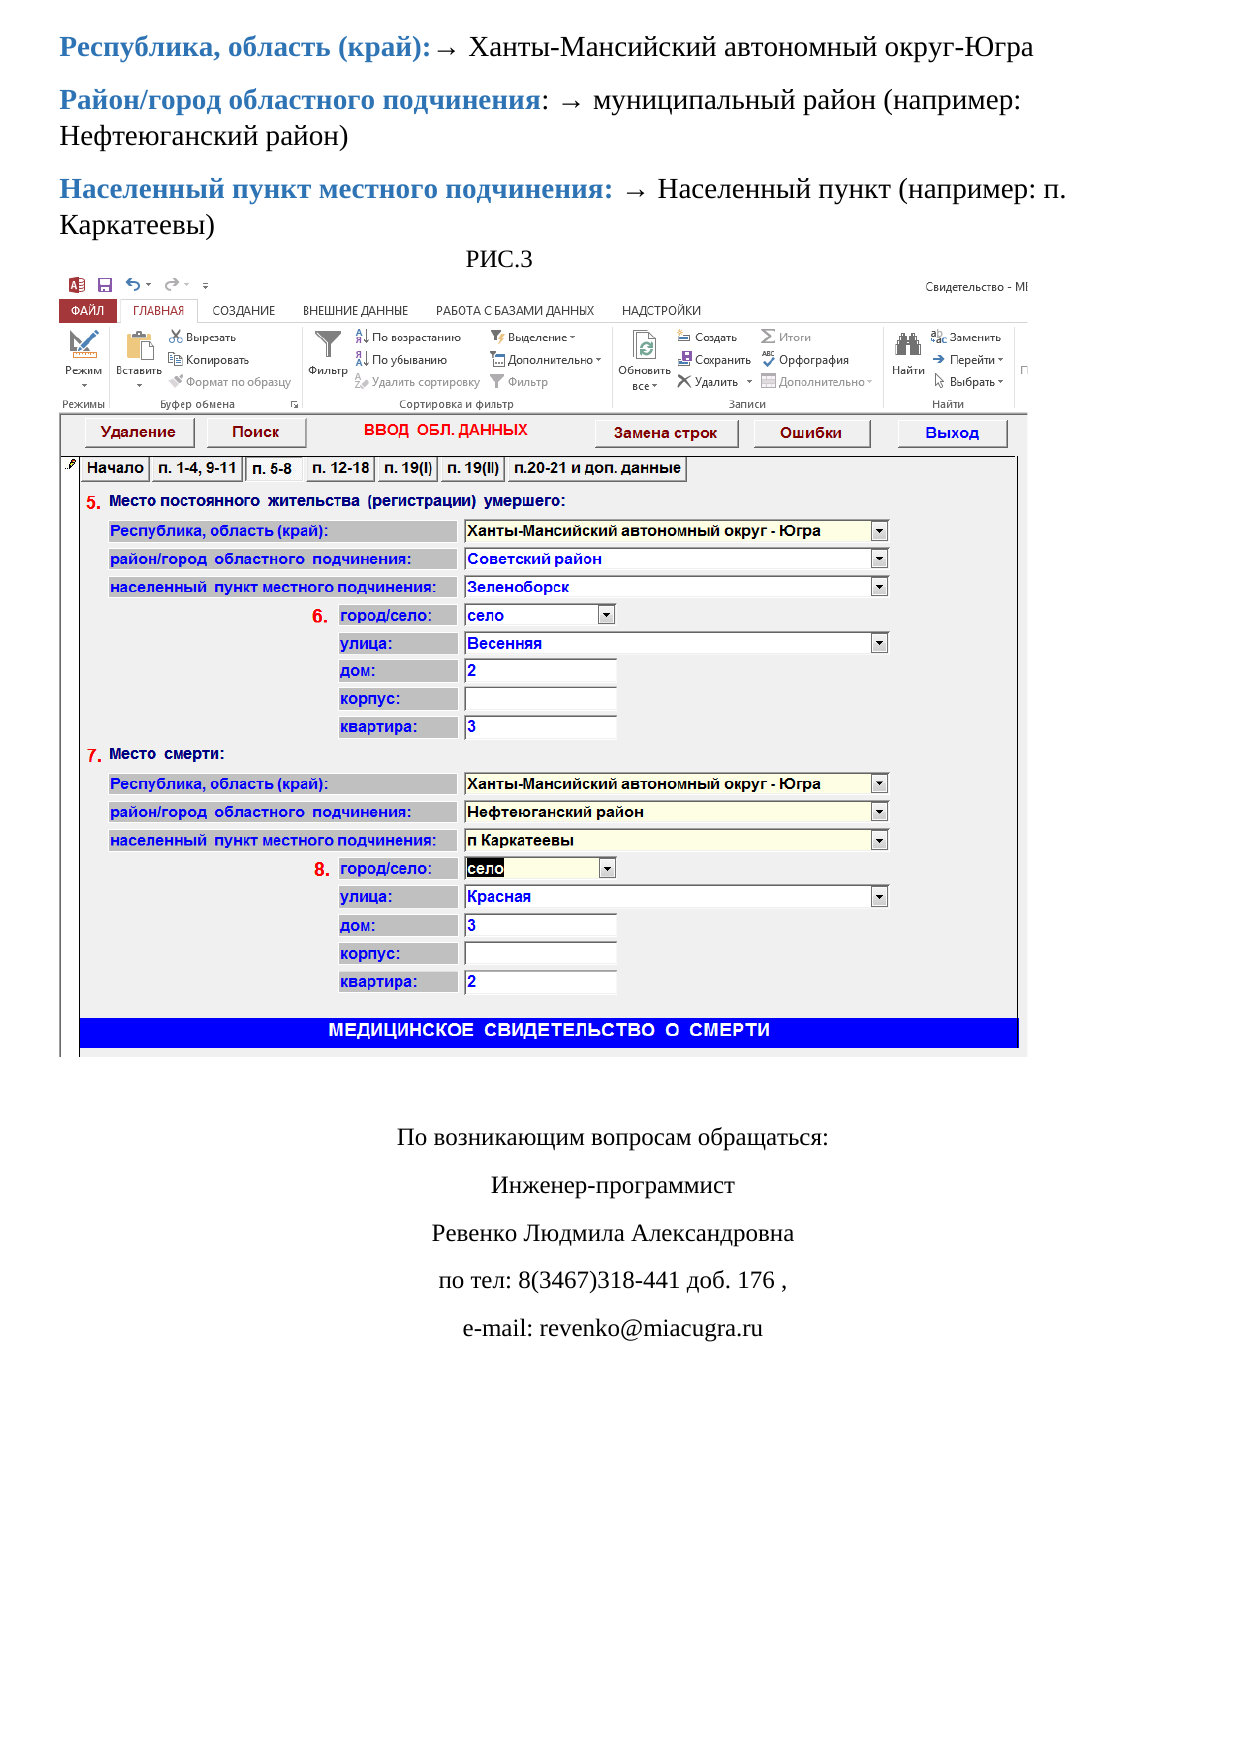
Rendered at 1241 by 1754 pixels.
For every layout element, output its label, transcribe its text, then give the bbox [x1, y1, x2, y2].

text e-mail: revenko@miacugra.ru [59, 1313, 1167, 1342]
text по тел: 8(3467)318-441 доб. 176 , [59, 1266, 1167, 1294]
text Инженер-программист [59, 1170, 1167, 1199]
text Ревенко Людмила Александровна [59, 1218, 1167, 1247]
text Населенный пункт местного подчинения: → Населенный пункт (например: п. Каркатеевы) [59, 171, 1167, 241]
text Республика, область (край):→ Ханты-Мансийский автономный округ-Югра [59, 29, 1167, 63]
text Район/город областного подчинения: → муниципальный район (например: Нефтеюганский район) [59, 82, 1167, 152]
picture [59, 274, 1028, 1057]
text По возникающим вопросам обращаться: [59, 1122, 1167, 1151]
text РИС.3 [59, 244, 1167, 272]
